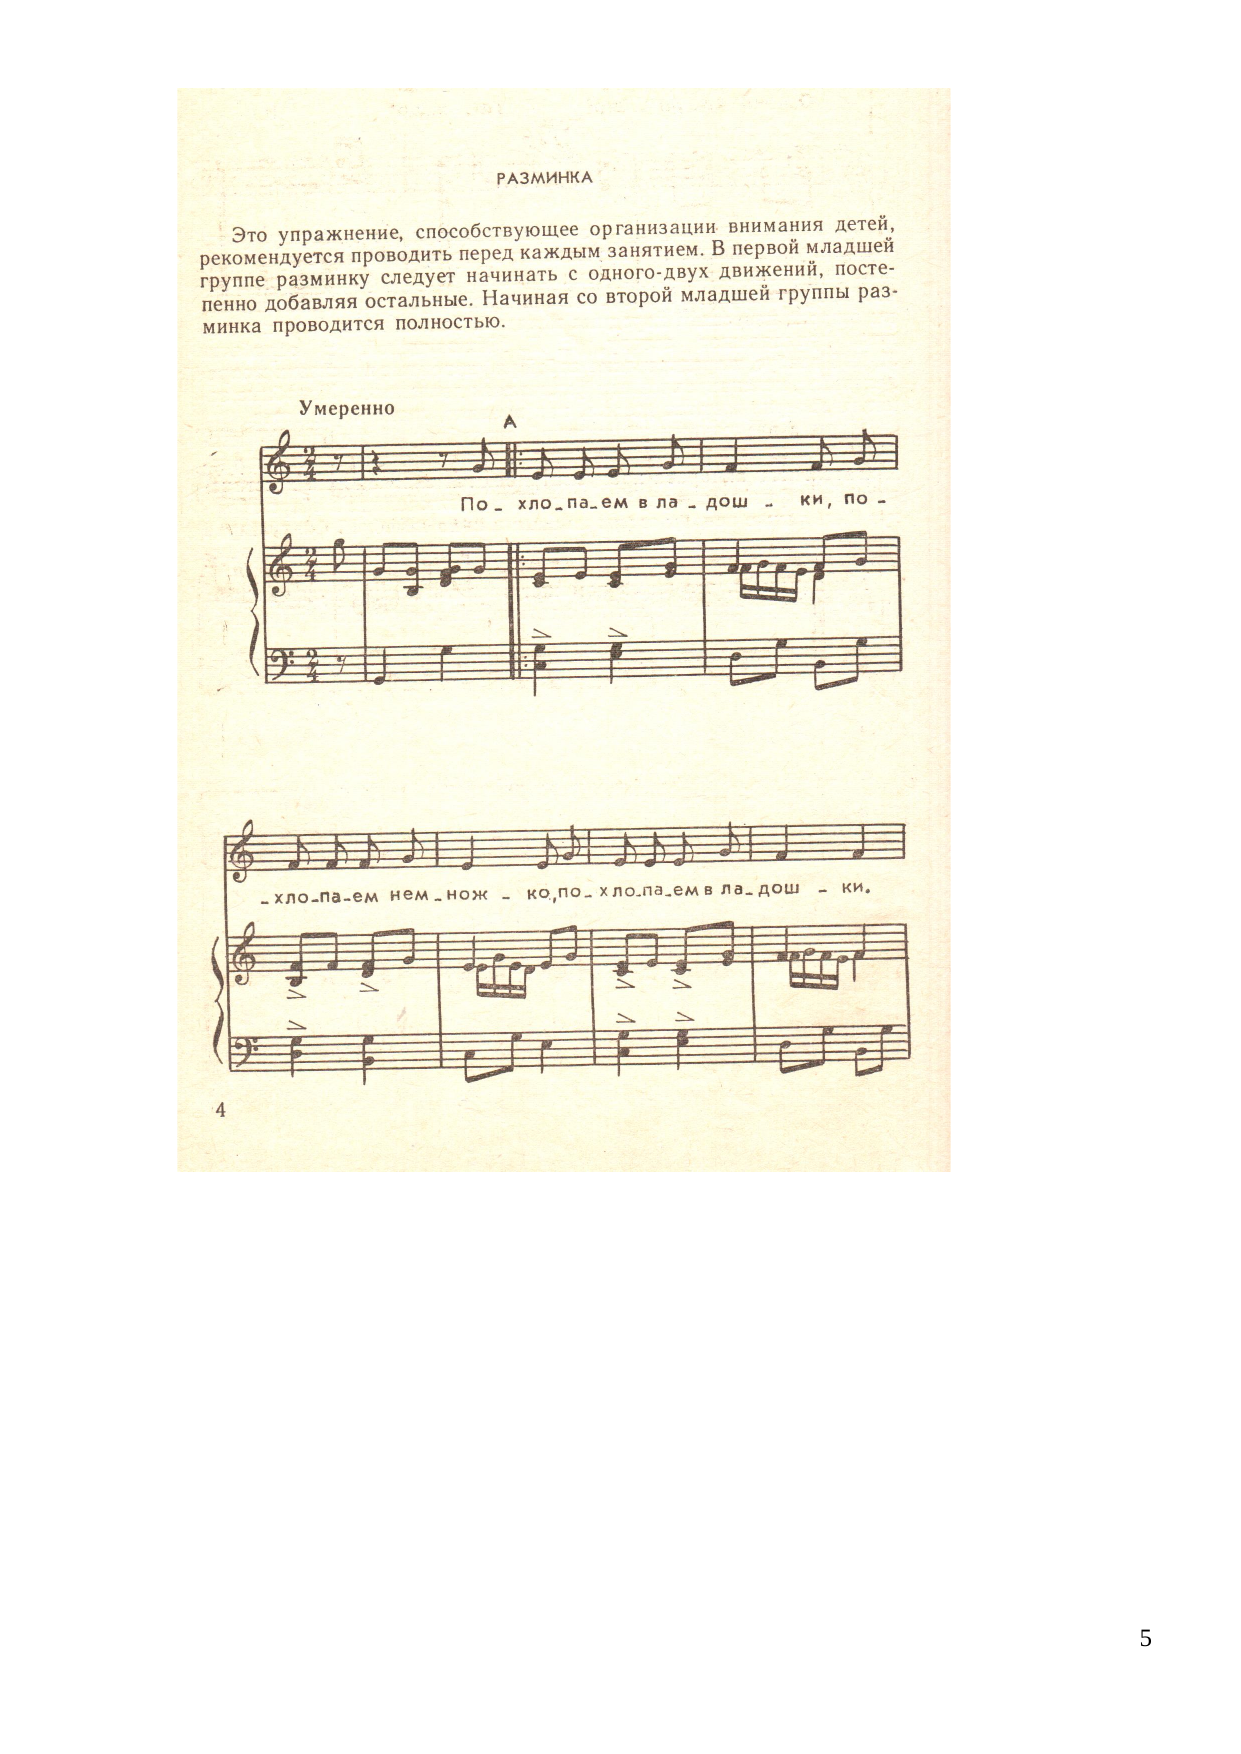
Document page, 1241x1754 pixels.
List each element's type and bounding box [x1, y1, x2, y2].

picture [177, 88, 951, 1172]
